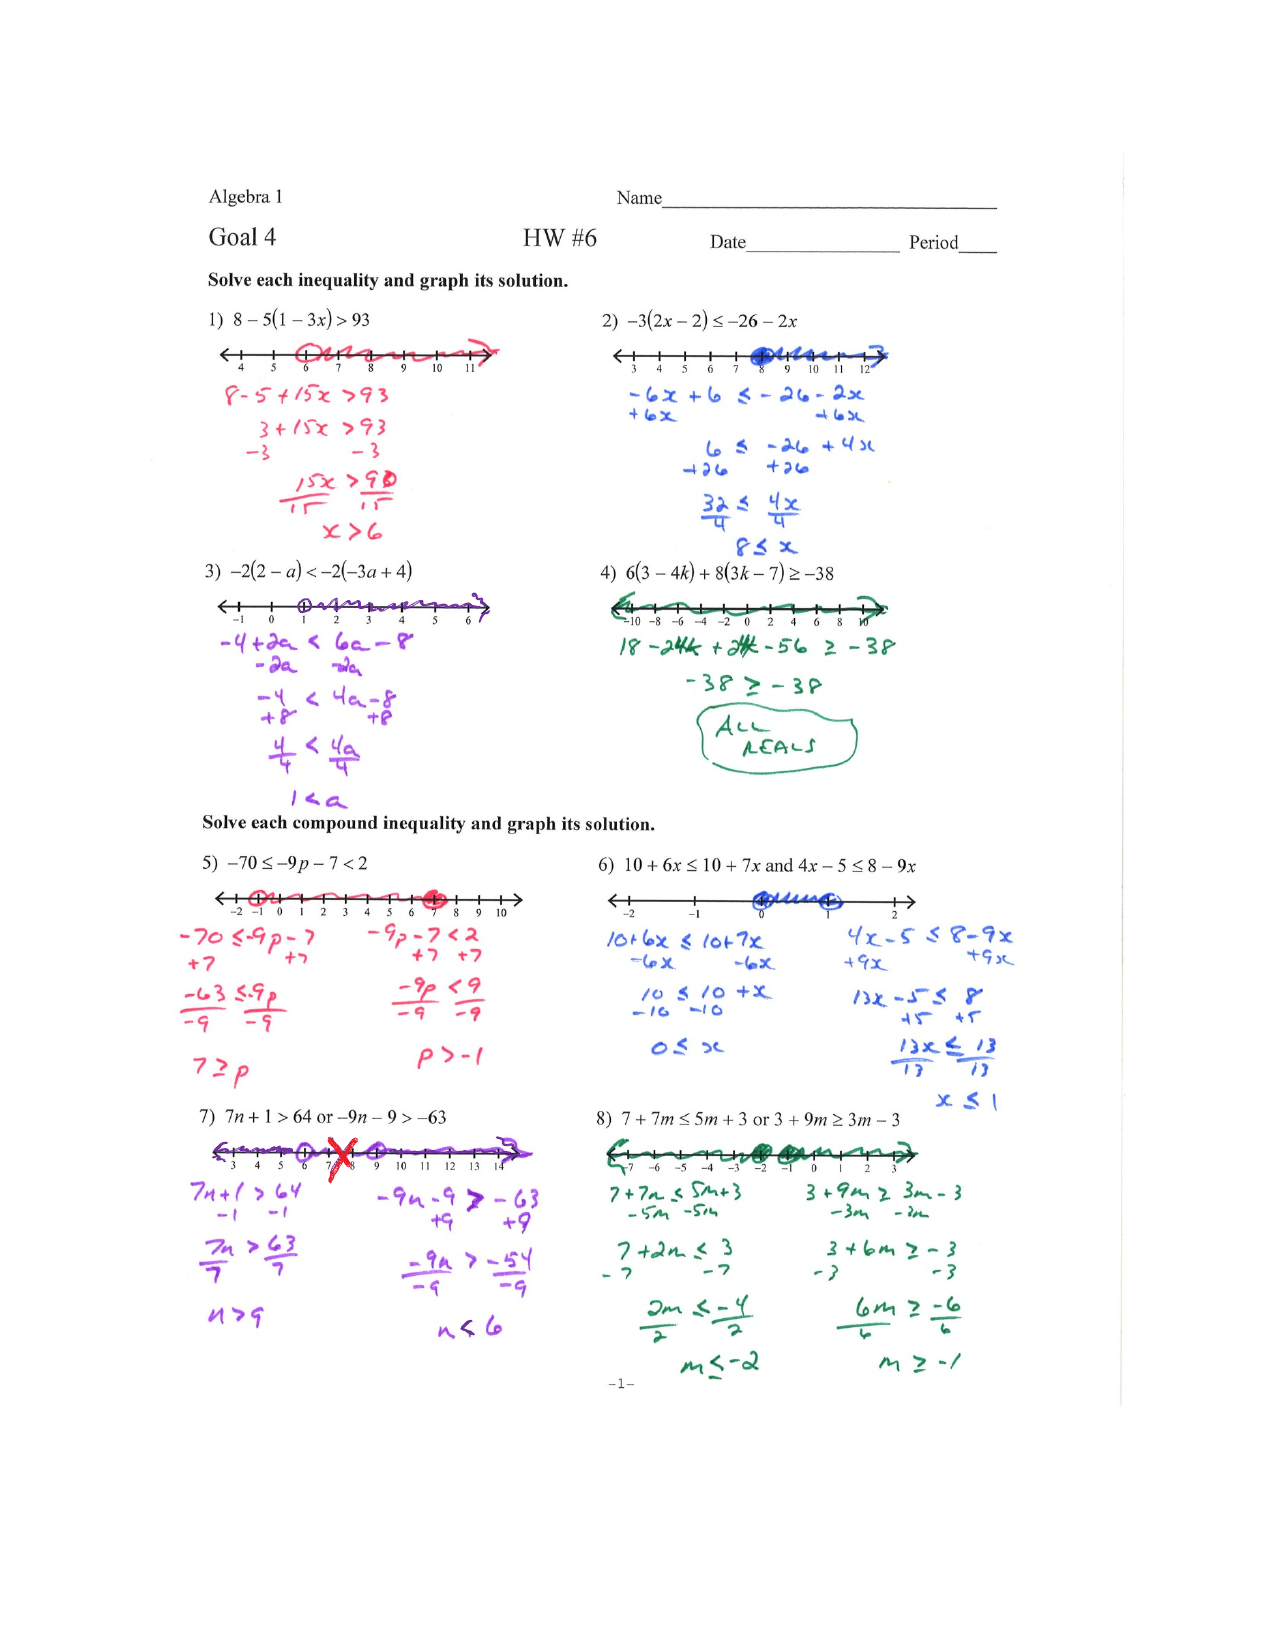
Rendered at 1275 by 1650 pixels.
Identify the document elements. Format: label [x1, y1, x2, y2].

picture [150, 150, 1125, 1412]
